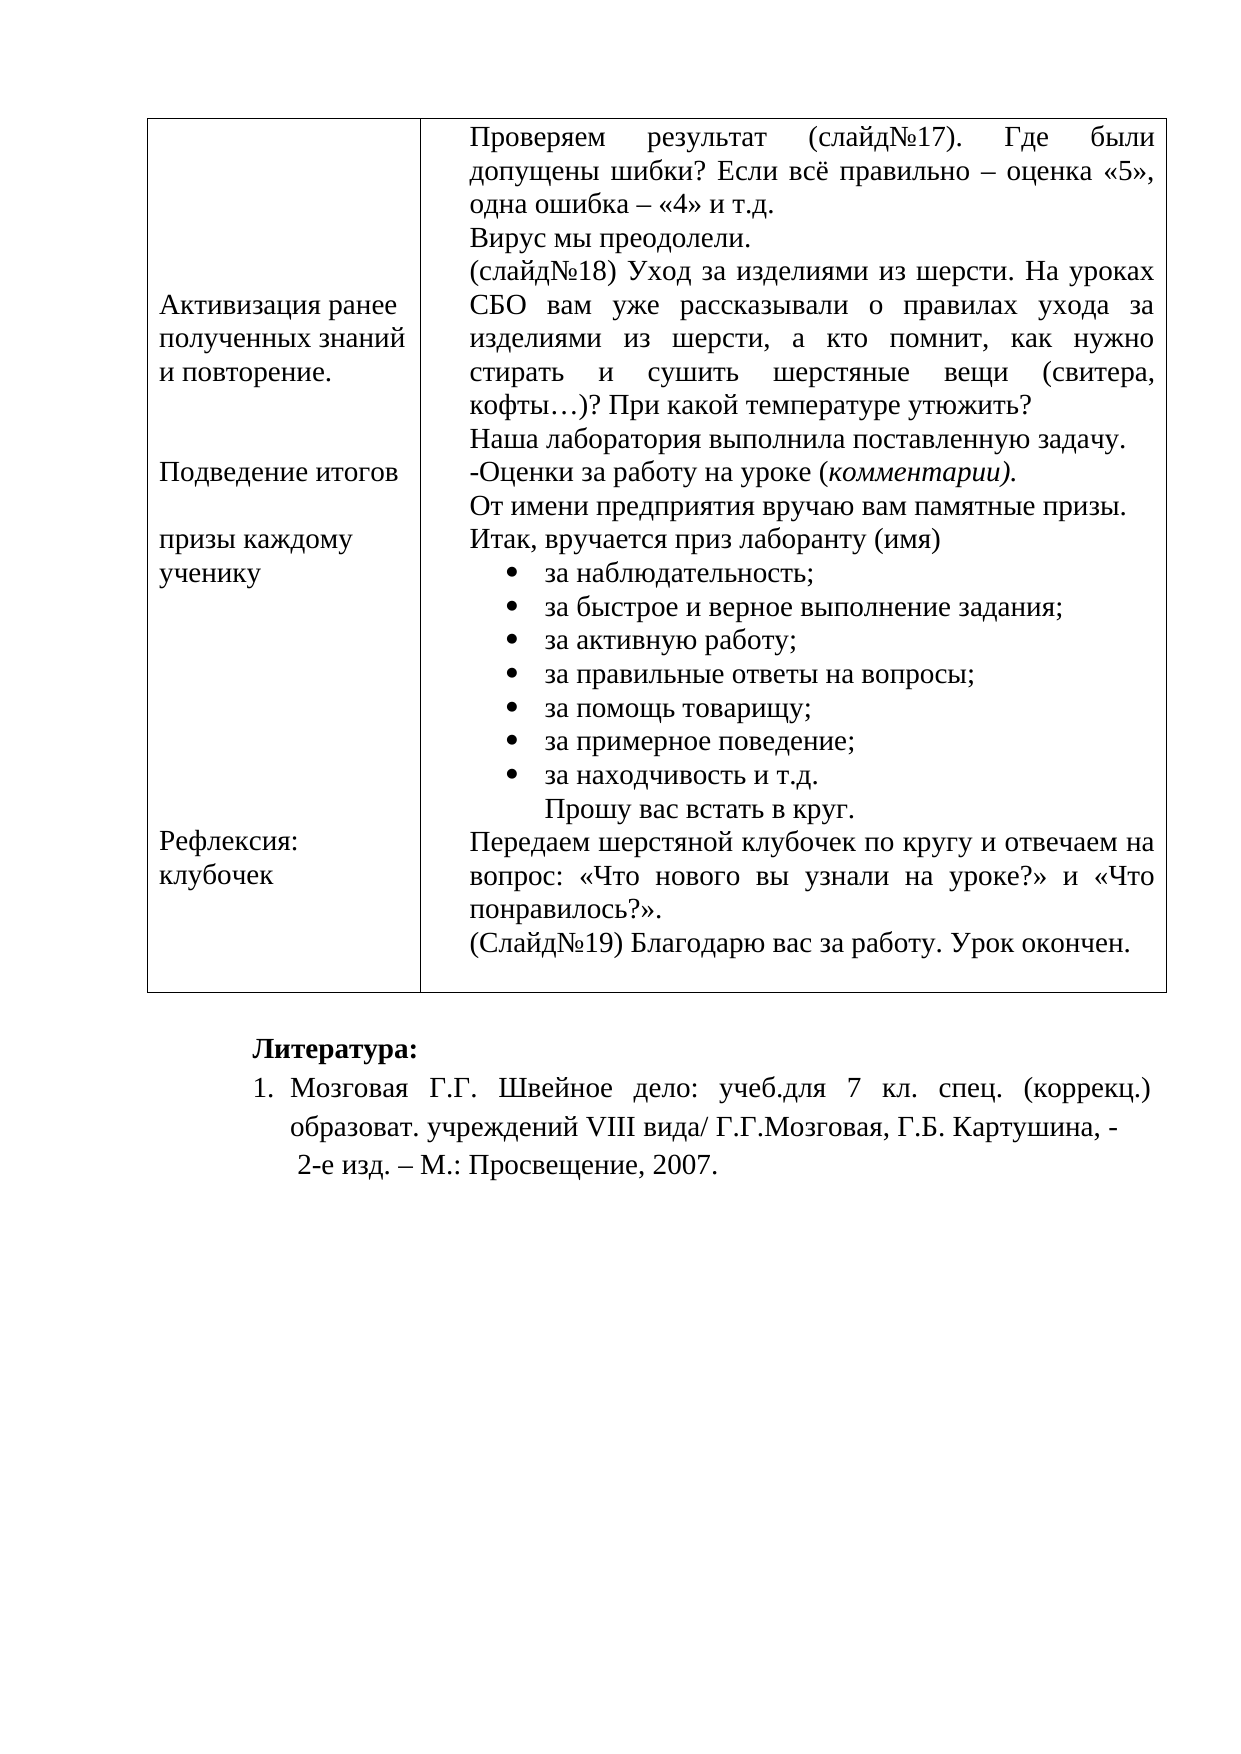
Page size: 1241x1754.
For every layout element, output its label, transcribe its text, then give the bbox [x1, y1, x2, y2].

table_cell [148, 119, 420, 992]
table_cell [421, 119, 1166, 992]
list Литература: [252, 1032, 1152, 1065]
list Мозговая Г.Г. Швейное дело: учеб.для 7 кл. спец. (коррекц.) образоват. учреждений VIII вида/ Г.Г.Мозговая, Г.Б. Картушина, - [252, 1070, 1152, 1142]
list 2-е изд. – М.: Просвещение, 2007. [290, 1147, 1152, 1181]
